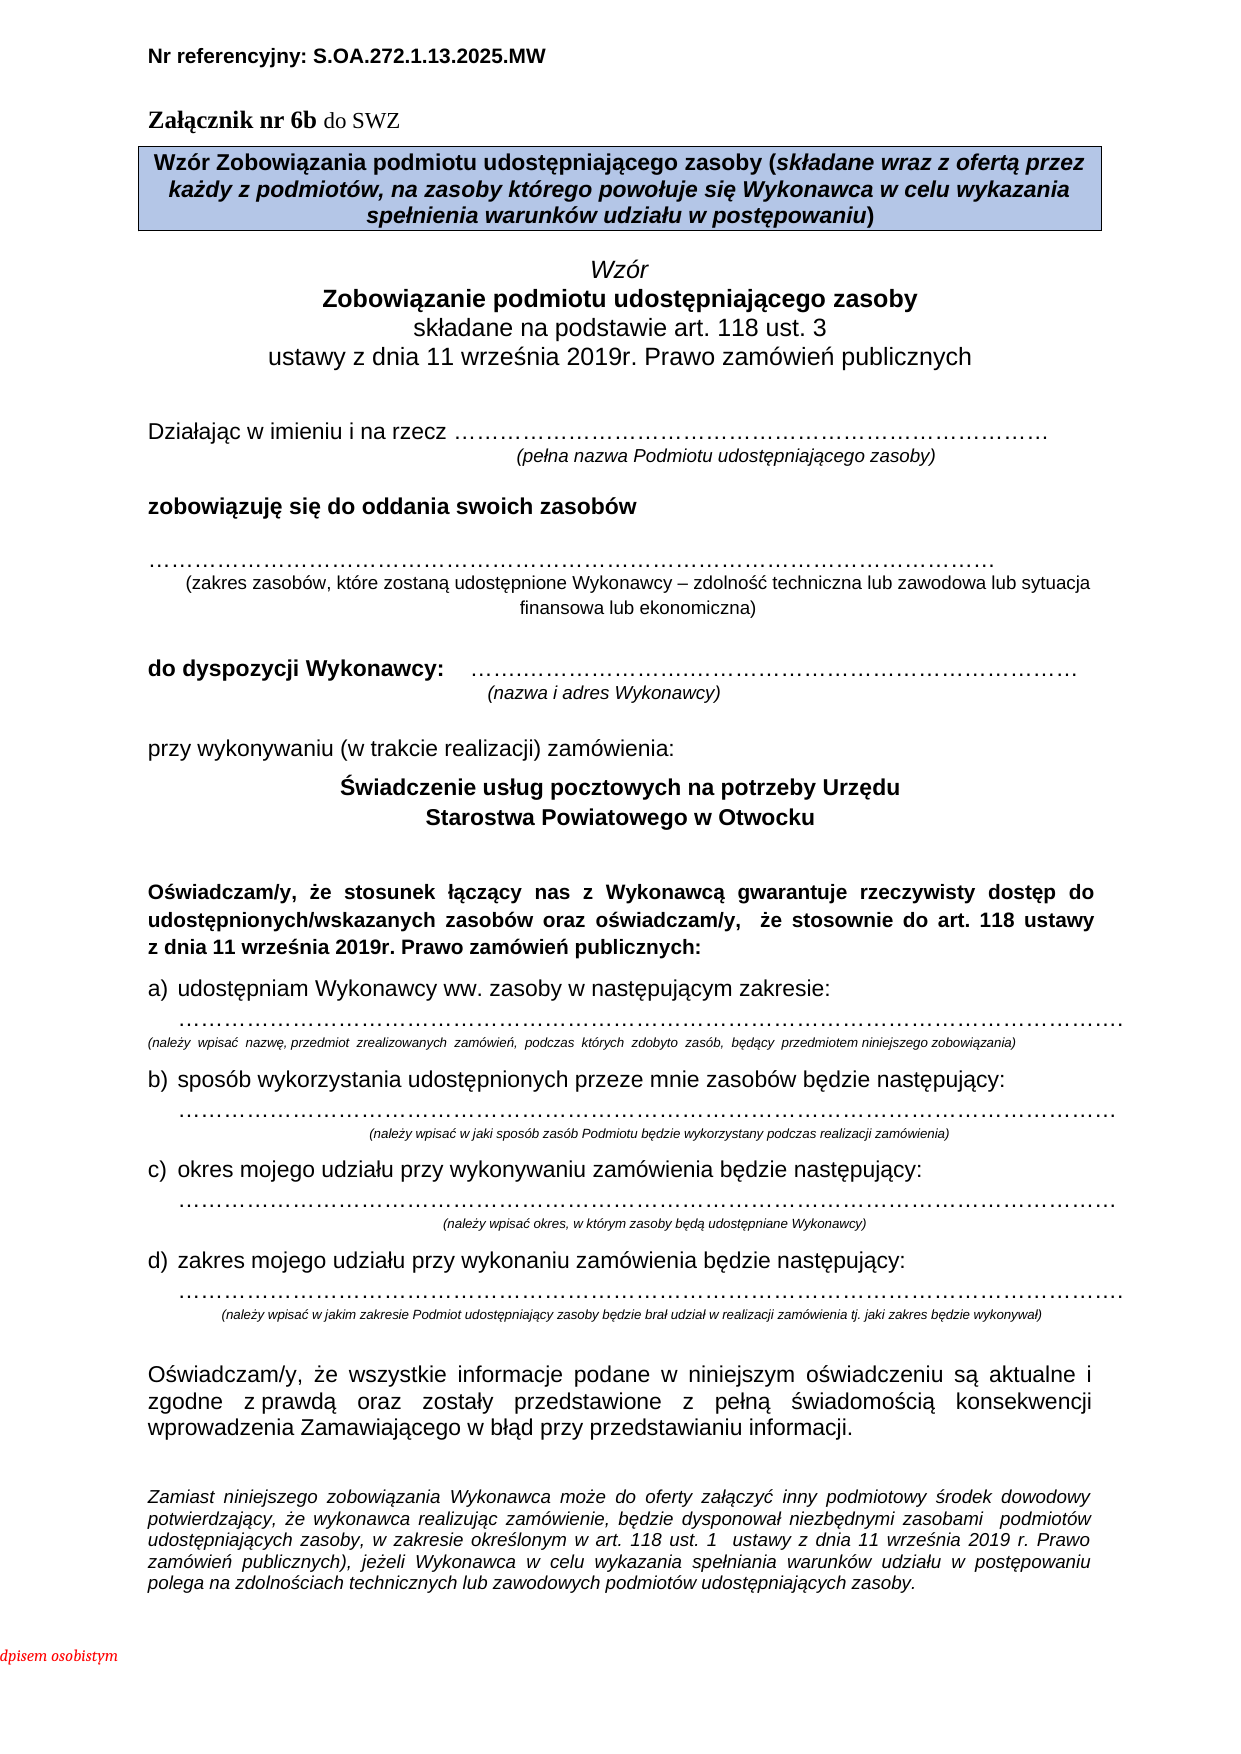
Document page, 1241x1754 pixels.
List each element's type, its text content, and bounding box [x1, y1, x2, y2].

text ……………………………………………………………………………………………………………. [177, 1005, 1128, 1031]
text (należy wpisać nazwę, przedmiot zrealizowanych zamówień, podczas których zdobyto zasób, będący przedmiotem niniejszego zobowiązania) [148, 1035, 1128, 1062]
text (zakres zasobów, które zostaną udostępnione Wykonawcy – zdolność techniczna lub zawodowa lub sytuacja finansowa lub ekonomiczna) [148, 572, 1128, 618]
list sposób wykorzystania udostępnionych przeze mnie zasobów będzie następujący: [148, 1066, 1128, 1092]
text …………………………………………………………………………………………………………… [148, 1096, 1128, 1122]
list udostępniam Wykonawcy ww. zasoby w następującym zakresie: [148, 975, 1128, 1001]
text przy wykonywaniu (w trakcie realizacji) zamówienia: [148, 734, 1093, 761]
text ………………………………………………………………………………………………… [148, 546, 1096, 572]
text zobowiązuję się do oddania swoich zasobów [148, 493, 1096, 519]
text Działając w imieniu i na rzecz …………………………………………………………………… [148, 418, 1093, 444]
text składane na podstawie art. 118 ust. 3 [148, 313, 1093, 342]
text Oświadczam/y, że stosunek łączący nas z Wykonawcą gwarantuje rzeczywisty dostęp do udostępnionych/wskazanych zasobów oraz oświadczam/y, że stosownie do art. 118 ustawy z dnia 11 września 2019r. Prawo zamówień publicznych: [148, 880, 1096, 959]
text Świadczenie usług pocztowych na potrzeby Urzędu [148, 774, 1093, 800]
list zakres mojego udziału przy wykonaniu zamówienia będzie następujący: [148, 1247, 1093, 1273]
text (należy wpisać w jaki sposób zasób Podmiotu będzie wykorzystany podczas realizacji zamówienia) [148, 1126, 1128, 1152]
text …………………………………………………………………………………………………………… [177, 1186, 1128, 1213]
text (należy wpisać w jakim zakresie Podmiot udostępniający zasoby będzie brał udział w realizacji zamówienia tj. jaki zakres będzie wykonywał) [148, 1307, 1128, 1333]
text Zobowiązanie podmiotu udostępniającego zasoby [148, 284, 1093, 313]
text ustawy z dnia 11 września 2019r. Prawo zamówień publicznych [148, 342, 1093, 370]
text Wzór [148, 255, 1093, 284]
text do dyspozycji Wykonawcy: …….………………….…………………………………………… [148, 655, 1096, 682]
list okres mojego udziału przy wykonywaniu zamówienia będzie następujący: [148, 1156, 1093, 1182]
list Załącznik nr 6b do SWZ [148, 105, 1093, 133]
text Oświadczam/y, że wszystkie informacje podane w niniejszym oświadczeniu są aktualne i zgodne z prawdą oraz zostały przedstawione z pełną świadomością konsekwencji wprowadzenia Zamawiającego w błąd przy przedstawianiu informacji. [148, 1361, 1093, 1440]
text (pełna nazwa Podmiotu udostępniającego zasoby) [148, 444, 1093, 466]
text Starostwa Powiatowego w Otwocku [148, 804, 1093, 831]
text Wzór Zobowiązania podmiotu udostępniającego zasoby (składane wraz z ofertą przez każdy z podmiotów, na zasoby którego powołuje się Wykonawca w celu wykazania spełnienia warunków udziału w postępowaniu) [139, 147, 1101, 230]
text Zamiast niniejszego zobowiązania Wykonawca może do oferty załączyć inny podmiotowy środek dowodowy potwierdzający, że wykonawca realizując zamówienie, będzie dysponował niezbędnymi zasobami podmiotów udostępniających zasoby, w zakresie określonym w art. 118 ust. 1 ustawy z dnia 11 września 2019 r. Prawo zamówień publicznych), jeżeli Wykonawca w celu wykazania spełniania warunków udziału w postępowaniu polega na zdolnościach technicznych lub zawodowych podmiotów udostępniających zasoby. [148, 1486, 1093, 1594]
text (należy wpisać okres, w którym zasoby będą udostępniane Wykonawcy) [177, 1217, 1128, 1243]
text ……………………………………………………………………………………………………………. [177, 1277, 1128, 1303]
text (nazwa i adres Wykonawcy) [148, 682, 1096, 703]
